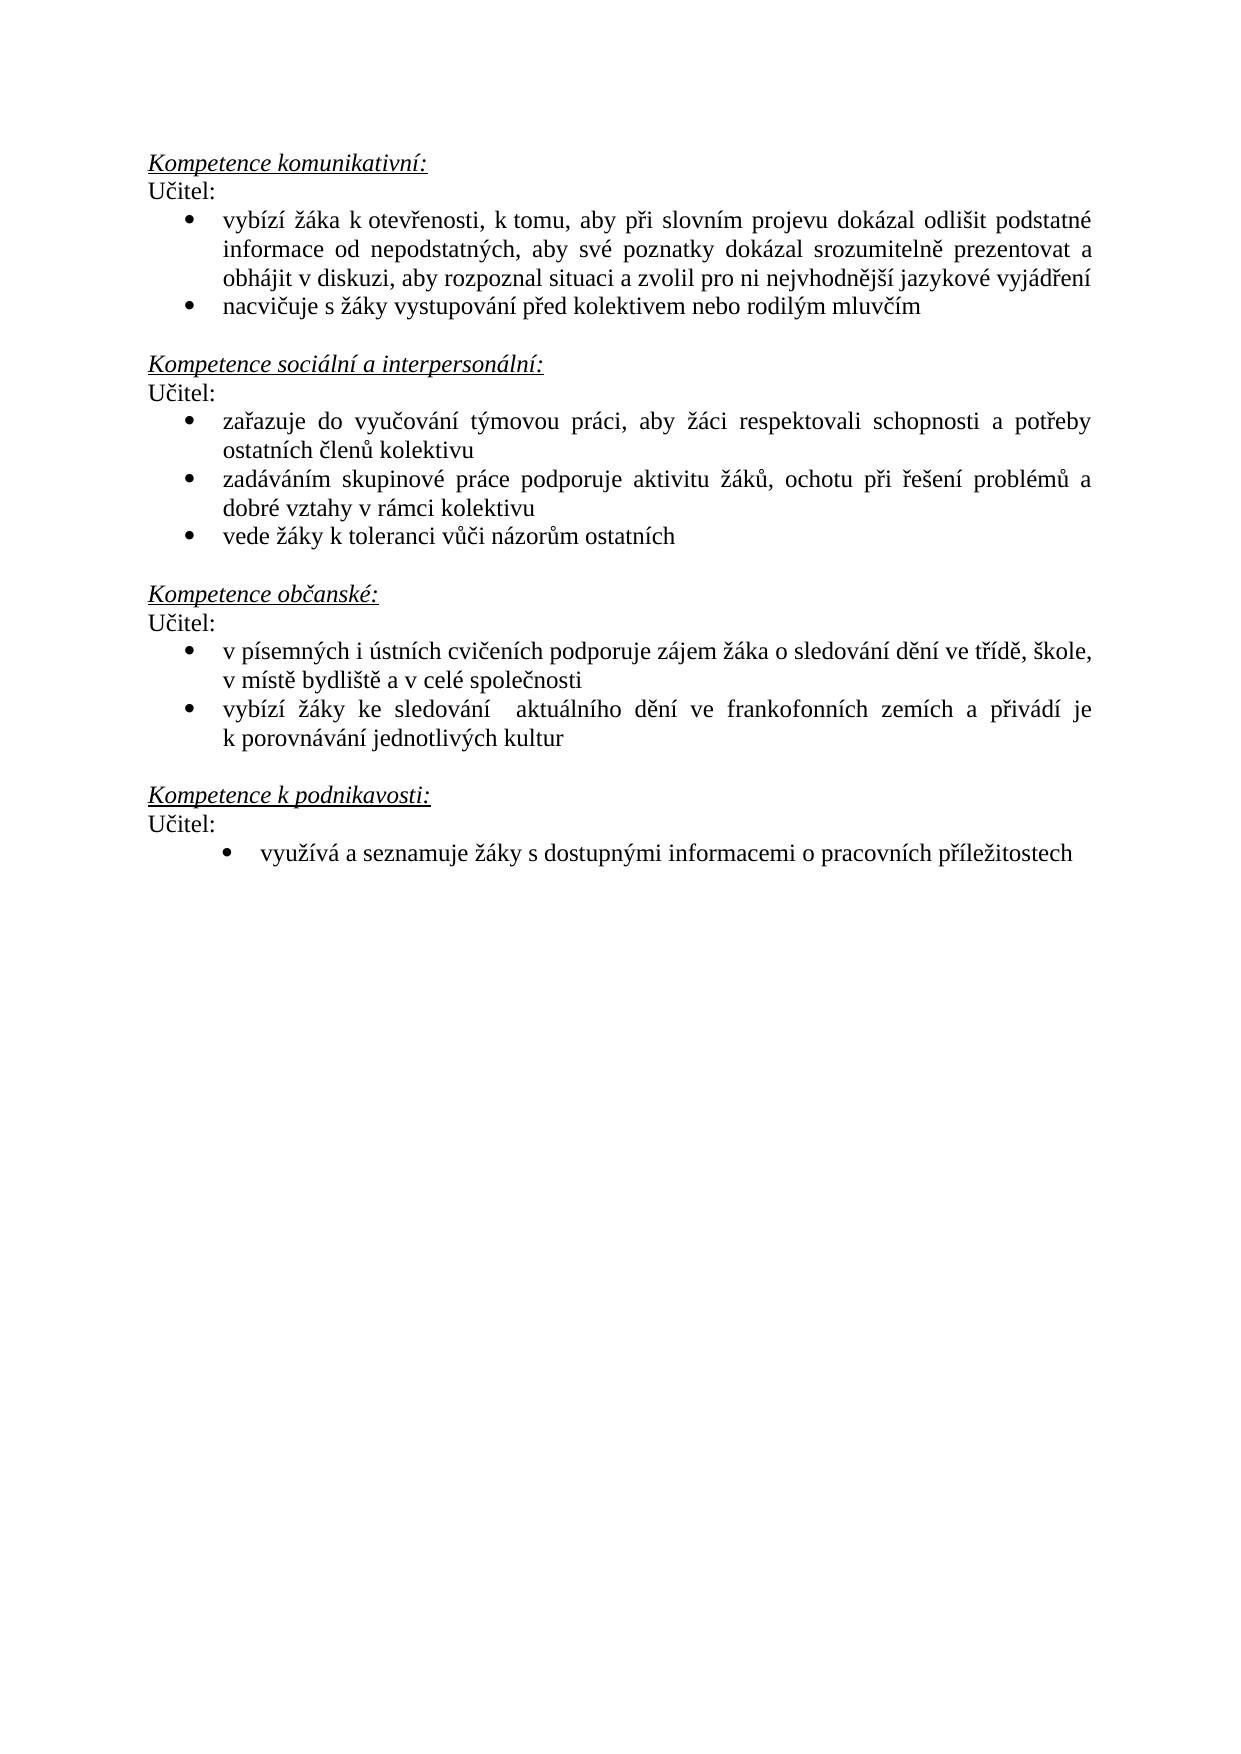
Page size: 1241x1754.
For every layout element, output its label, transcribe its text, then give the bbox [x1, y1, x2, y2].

text Učitel: [148, 378, 1093, 406]
list zařazuje do vyučování týmovou práci, aby žáci respektovali schopnosti a potřeby ostatních členů kolektivu [185, 406, 1093, 464]
list vede žáky k toleranci vůči názorům ostatních [185, 521, 1093, 550]
text Kompetence sociální a interpersonální: [148, 349, 1093, 378]
text Kompetence občanské: [148, 579, 1093, 608]
list zadáváním skupinové práce podporuje aktivitu žáků, ochotu při řešení problémů a dobré vztahy v rámci kolektivu [185, 464, 1093, 521]
list nacvičuje s žáky vystupování před kolektivem nebo rodilým mluvčím [185, 291, 1093, 320]
text Učitel: [148, 809, 1093, 838]
list vybízí žáky ke sledování aktuálního dění ve frankofonních zemích a přivádí je k porovnávání jednotlivých kultur [185, 694, 1093, 751]
text Kompetence k podnikavosti: [148, 780, 1093, 809]
text Učitel: [148, 608, 1093, 636]
text Kompetence komunikativní: [148, 148, 1093, 176]
list v písemných i ústních cvičeních podporuje zájem žáka o sledování dění ve třídě, škole, v místě bydliště a v celé společnosti [185, 636, 1093, 694]
text Učitel: [148, 176, 1093, 205]
list využívá a seznamuje žáky s dostupnými informacemi o pracovních příležitostech [223, 838, 1093, 866]
list vybízí žáka k otevřenosti, k tomu, aby při slovním projevu dokázal odlišit podstatné informace od nepodstatných, aby své poznatky dokázal srozumitelně prezentovat a obhájit v diskuzi, aby rozpoznal situaci a zvolil pro ni nejvhodnější jazykové vyjádření [185, 205, 1093, 291]
